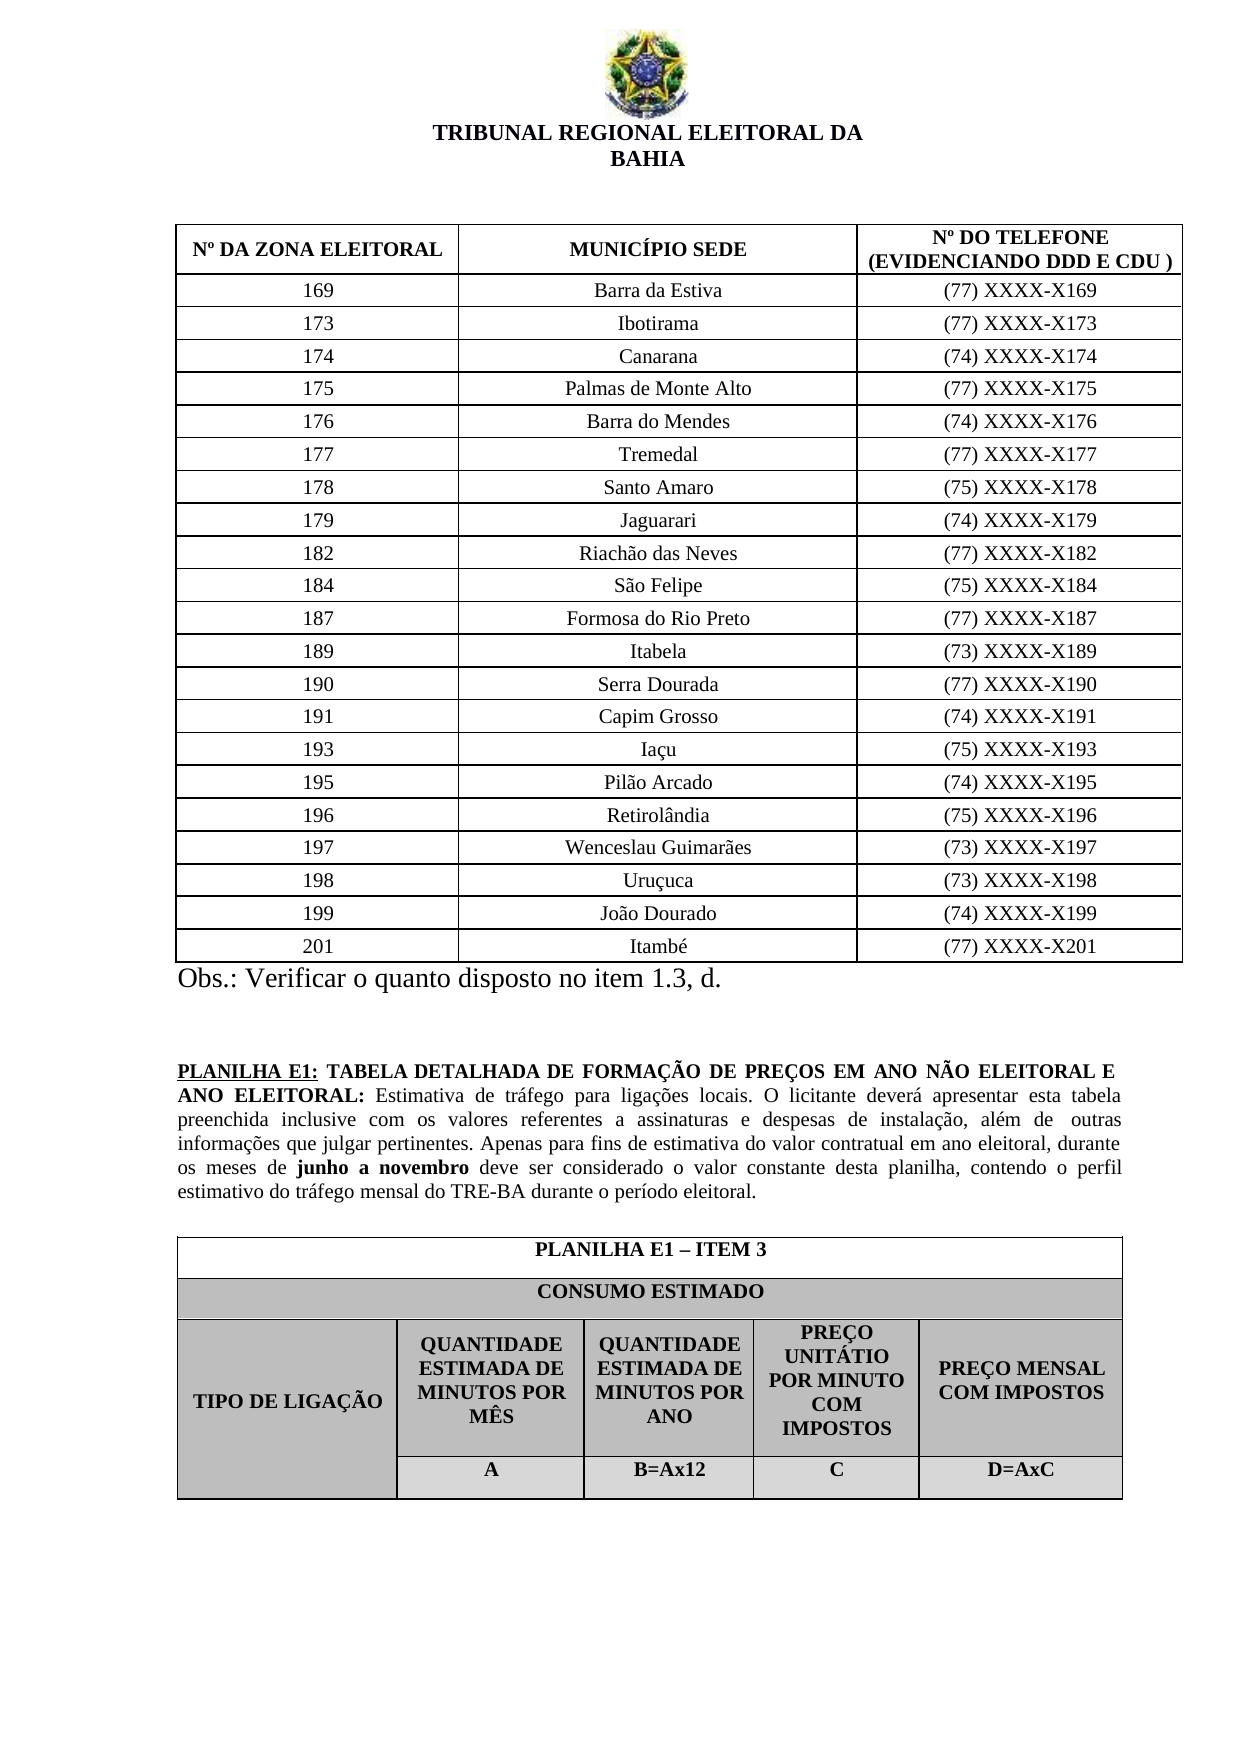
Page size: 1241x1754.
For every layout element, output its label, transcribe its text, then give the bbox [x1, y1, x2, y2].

table_cell (74) XXXX-X199 [858, 895, 1182, 928]
table_header MUNICÍPIO SEDE [459, 225, 856, 273]
table_cell Capim Grosso [459, 700, 856, 732]
table_cell D=AxC [920, 1457, 1122, 1498]
table_cell (74) XXXX-X191 [858, 699, 1182, 732]
table_cell B=Ax12 [585, 1457, 753, 1498]
table_cell Serra Dourada [459, 668, 856, 699]
table_cell (74) XXXX-X195 [858, 764, 1182, 797]
table_cell PREÇO UNITÁTIO POR MINUTO COM IMPOSTOS [754, 1320, 918, 1456]
table_cell 196 [177, 799, 458, 830]
table_cell (75) XXXX-X178 [858, 470, 1182, 502]
table_cell João Dourado [459, 897, 856, 928]
table_cell Palmas de Monte Alto [459, 373, 856, 404]
table_cell PREÇO MENSAL COM IMPOSTOS [920, 1320, 1122, 1456]
table_cell 189 [177, 635, 458, 666]
table_cell (77) XXXX-X175 [858, 371, 1182, 404]
table_cell Formosa do Rio Preto [459, 602, 856, 633]
table_cell 195 [177, 766, 458, 797]
table_cell 176 [177, 406, 458, 437]
table_cell 179 [177, 504, 458, 535]
table_header Nº DA ZONA ELEITORAL [177, 225, 458, 273]
table_cell Canarana [459, 340, 856, 371]
text PLANILHA E1: TABELA DETALHADA DE FORMAÇÃO DE PREÇOS EM ANO NÃO ELEITORAL E [177, 1059, 1194, 1083]
picture [605, 29, 689, 120]
table_cell (77) XXXX-X177 [858, 437, 1182, 469]
table_cell 191 [177, 700, 458, 732]
table_cell A [398, 1457, 583, 1498]
table_cell (77) XXXX-X182 [858, 535, 1182, 568]
table_cell Itambé [459, 930, 856, 961]
table_cell (73) XXXX-X197 [858, 830, 1182, 863]
table_cell (77) XXXX-X173 [858, 306, 1182, 338]
table_cell Uruçuca [459, 865, 856, 895]
table_cell (73) XXXX-X189 [858, 633, 1182, 666]
table_cell Ibotirama [459, 307, 856, 338]
table_cell (75) XXXX-X193 [858, 732, 1182, 764]
table_cell Retirolândia [459, 799, 856, 830]
table_cell 182 [177, 537, 458, 568]
table_cell 175 [177, 373, 458, 404]
subtitle Obs.: Verificar o quanto disposto no item 1.3, d. [177, 962, 1194, 994]
table_cell Barra do Mendes [459, 406, 856, 437]
table_cell (77) XXXX-X187 [858, 601, 1182, 633]
table_cell São Felipe [459, 569, 856, 601]
table_cell (74) XXXX-X174 [858, 339, 1182, 371]
table_cell C [754, 1457, 918, 1498]
table_cell (77) XXXX-X169 [858, 273, 1182, 306]
table_cell Barra da Estiva [459, 275, 856, 306]
table_cell Wenceslau Guimarães [459, 832, 856, 863]
table_cell 197 [177, 832, 458, 863]
table_cell QUANTIDADE ESTIMADA DE MINUTOS POR MÊS [398, 1320, 583, 1456]
table_cell 178 [177, 471, 458, 502]
table_cell (77) XXXX-X190 [858, 666, 1182, 699]
table_cell Jaguarari [459, 504, 856, 535]
table_cell Iaçu [459, 733, 856, 764]
table_cell 174 [177, 340, 458, 371]
table_cell TIPO DE LIGAÇÃO [178, 1320, 396, 1498]
table_cell (74) XXXX-X179 [858, 502, 1182, 535]
table_cell 201 [177, 930, 458, 961]
table_cell Santo Amaro [459, 471, 856, 502]
table_cell (75) XXXX-X196 [858, 797, 1182, 830]
table_cell 173 [177, 307, 458, 338]
table_cell 184 [177, 569, 458, 601]
table_cell Itabela [459, 635, 856, 666]
table_header Nº DO TELEFONE (EVIDENCIANDO DDD E CDU ) [858, 225, 1182, 273]
table_cell QUANTIDADE ESTIMADA DE MINUTOS POR ANO [585, 1320, 753, 1456]
table_cell 169 [177, 275, 458, 306]
table_cell CONSUMO ESTIMADO [178, 1279, 1122, 1318]
table_cell Pilão Arcado [459, 766, 856, 797]
table_cell (75) XXXX-X184 [858, 568, 1182, 601]
table_cell (73) XXXX-X198 [858, 863, 1182, 895]
table_cell 187 [177, 602, 458, 633]
table_cell 199 [177, 897, 458, 928]
table_cell Riachão das Neves [459, 537, 856, 568]
table_cell (74) XXXX-X176 [858, 404, 1182, 437]
table_cell (77) XXXX-X201 [858, 928, 1182, 961]
table_cell 198 [177, 865, 458, 895]
table_cell 177 [177, 438, 458, 469]
table_cell 193 [177, 733, 458, 764]
table_cell 190 [177, 668, 458, 699]
text ANO ELEITORAL: Estimativa de tráfego para ligações locais. O licitante deverá apresentar esta tabela preenchida inclusive com os valores referentes a assinaturas e despesas de instalação, além de outras informações que julgar pertinentes. Apenas para fins de estimativa do valor contratual em ano eleitoral, durante os meses de junho a novembro deve ser considerado o valor constante desta planilha, contendo o perfil estimativo do tráfego mensal do TRE-BA durante o período eleitoral. [177, 1083, 1122, 1203]
table_cell Tremedal [459, 438, 856, 469]
table_header PLANILHA E1 – ITEM 3 [178, 1238, 1122, 1277]
